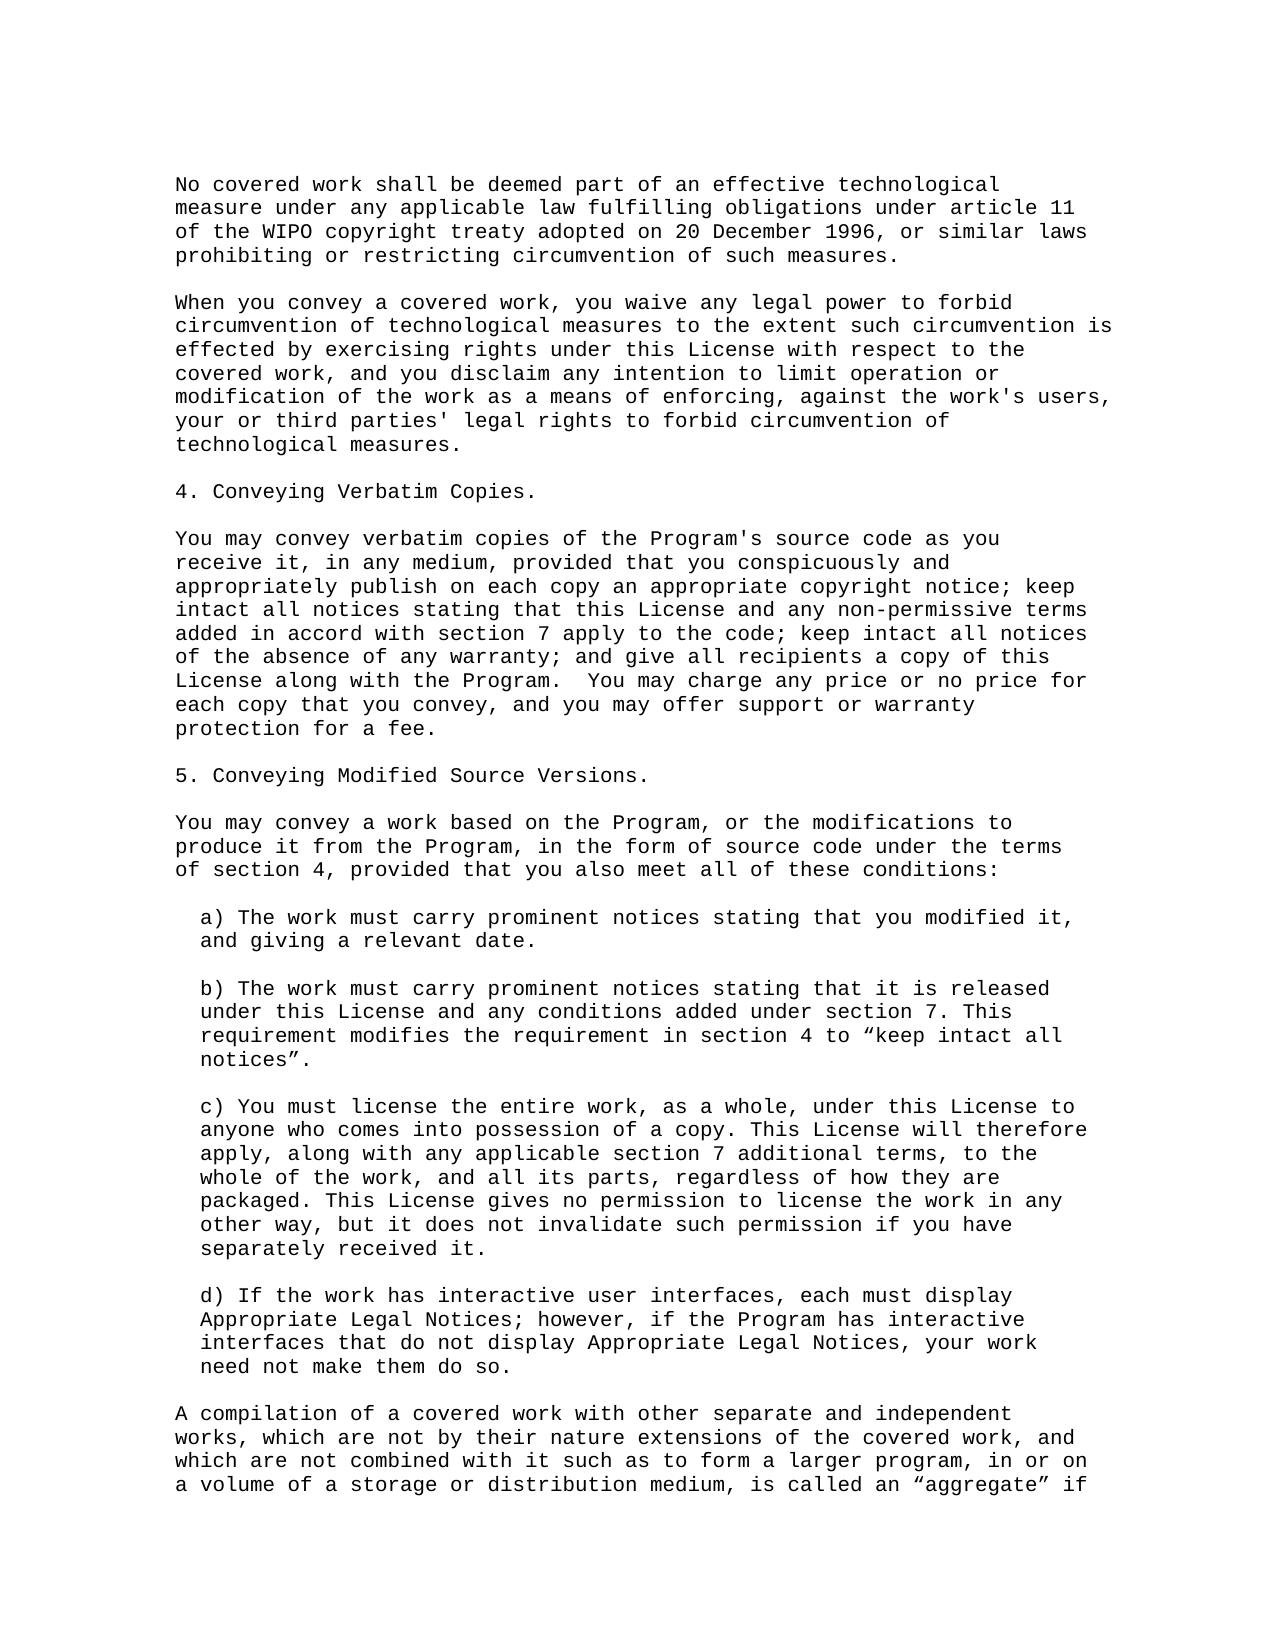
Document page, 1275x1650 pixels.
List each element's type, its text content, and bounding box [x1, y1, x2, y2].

text of the absence of any warranty; and give all recipients a copy of this [150, 647, 1125, 670]
text measure under any applicable law fulfilling obligations under article 11 [150, 197, 1125, 221]
text intact all notices stating that this License and any non-permissive terms [150, 599, 1125, 623]
text your or third parties' legal rights to forbid circumvention of [150, 410, 1125, 434]
text requirement modifies the requirement in section 4 to “keep intact all [150, 1025, 1125, 1048]
text works, which are not by their nature extensions of the covered work, and [150, 1427, 1125, 1451]
text of section 4, provided that you also meet all of these conditions: [150, 859, 1125, 883]
text modification of the work as a means of enforcing, against the work's users, [150, 386, 1125, 410]
text 4. Conveying Verbatim Copies. [150, 481, 1125, 505]
text of the WIPO copyright treaty adopted on 20 December 1996, or similar laws [150, 221, 1125, 244]
text and giving a relevant date. [150, 930, 1125, 954]
text produce it from the Program, in the form of source code under the terms [150, 836, 1125, 859]
text receive it, in any medium, provided that you conspicuously and [150, 552, 1125, 576]
text c) You must license the entire work, as a whole, under this License to [150, 1096, 1125, 1119]
text prohibiting or restricting circumvention of such measures. [150, 244, 1125, 268]
text a volume of a storage or distribution medium, is called an “aggregate” if [150, 1474, 1125, 1498]
text effected by exercising rights under this License with respect to the [150, 339, 1125, 363]
text circumvention of technological measures to the extent such circumvention is [150, 316, 1125, 339]
text interfaces that do not display Appropriate Legal Notices, your work [150, 1332, 1125, 1356]
text appropriately publish on each copy an appropriate copyright notice; keep [150, 576, 1125, 599]
text d) If the work has interactive user interfaces, each must display [150, 1285, 1125, 1309]
text whole of the work, and all its parts, regardless of how they are [150, 1167, 1125, 1190]
text packaged. This License gives no permission to license the work in any [150, 1190, 1125, 1214]
text separately received it. [150, 1238, 1125, 1261]
text apply, along with any applicable section 7 additional terms, to the [150, 1143, 1125, 1167]
text When you convey a covered work, you waive any legal power to forbid [150, 292, 1125, 316]
text notices”. [150, 1048, 1125, 1072]
text protection for a fee. [150, 717, 1125, 741]
text each copy that you convey, and you may offer support or warranty [150, 694, 1125, 717]
text A compilation of a covered work with other separate and independent [150, 1403, 1125, 1427]
text technological measures. [150, 434, 1125, 457]
text 5. Conveying Modified Source Versions. [150, 765, 1125, 788]
text Appropriate Legal Notices; however, if the Program has interactive [150, 1309, 1125, 1332]
text b) The work must carry prominent notices stating that it is released [150, 978, 1125, 1001]
text a) The work must carry prominent notices stating that you modified it, [150, 907, 1125, 930]
text need not make them do so. [150, 1356, 1125, 1379]
text under this License and any conditions added under section 7. This [150, 1001, 1125, 1025]
text No covered work shall be deemed part of an effective technological [150, 174, 1125, 197]
text You may convey verbatim copies of the Program's source code as you [150, 528, 1125, 552]
text You may convey a work based on the Program, or the modifications to [150, 812, 1125, 836]
text added in accord with section 7 apply to the code; keep intact all notices [150, 623, 1125, 647]
text which are not combined with it such as to form a larger program, in or on [150, 1451, 1125, 1474]
text License along with the Program. You may charge any price or no price for [150, 670, 1125, 694]
text anyone who comes into possession of a copy. This License will therefore [150, 1119, 1125, 1143]
text covered work, and you disclaim any intention to limit operation or [150, 363, 1125, 386]
text other way, but it does not invalidate such permission if you have [150, 1214, 1125, 1238]
